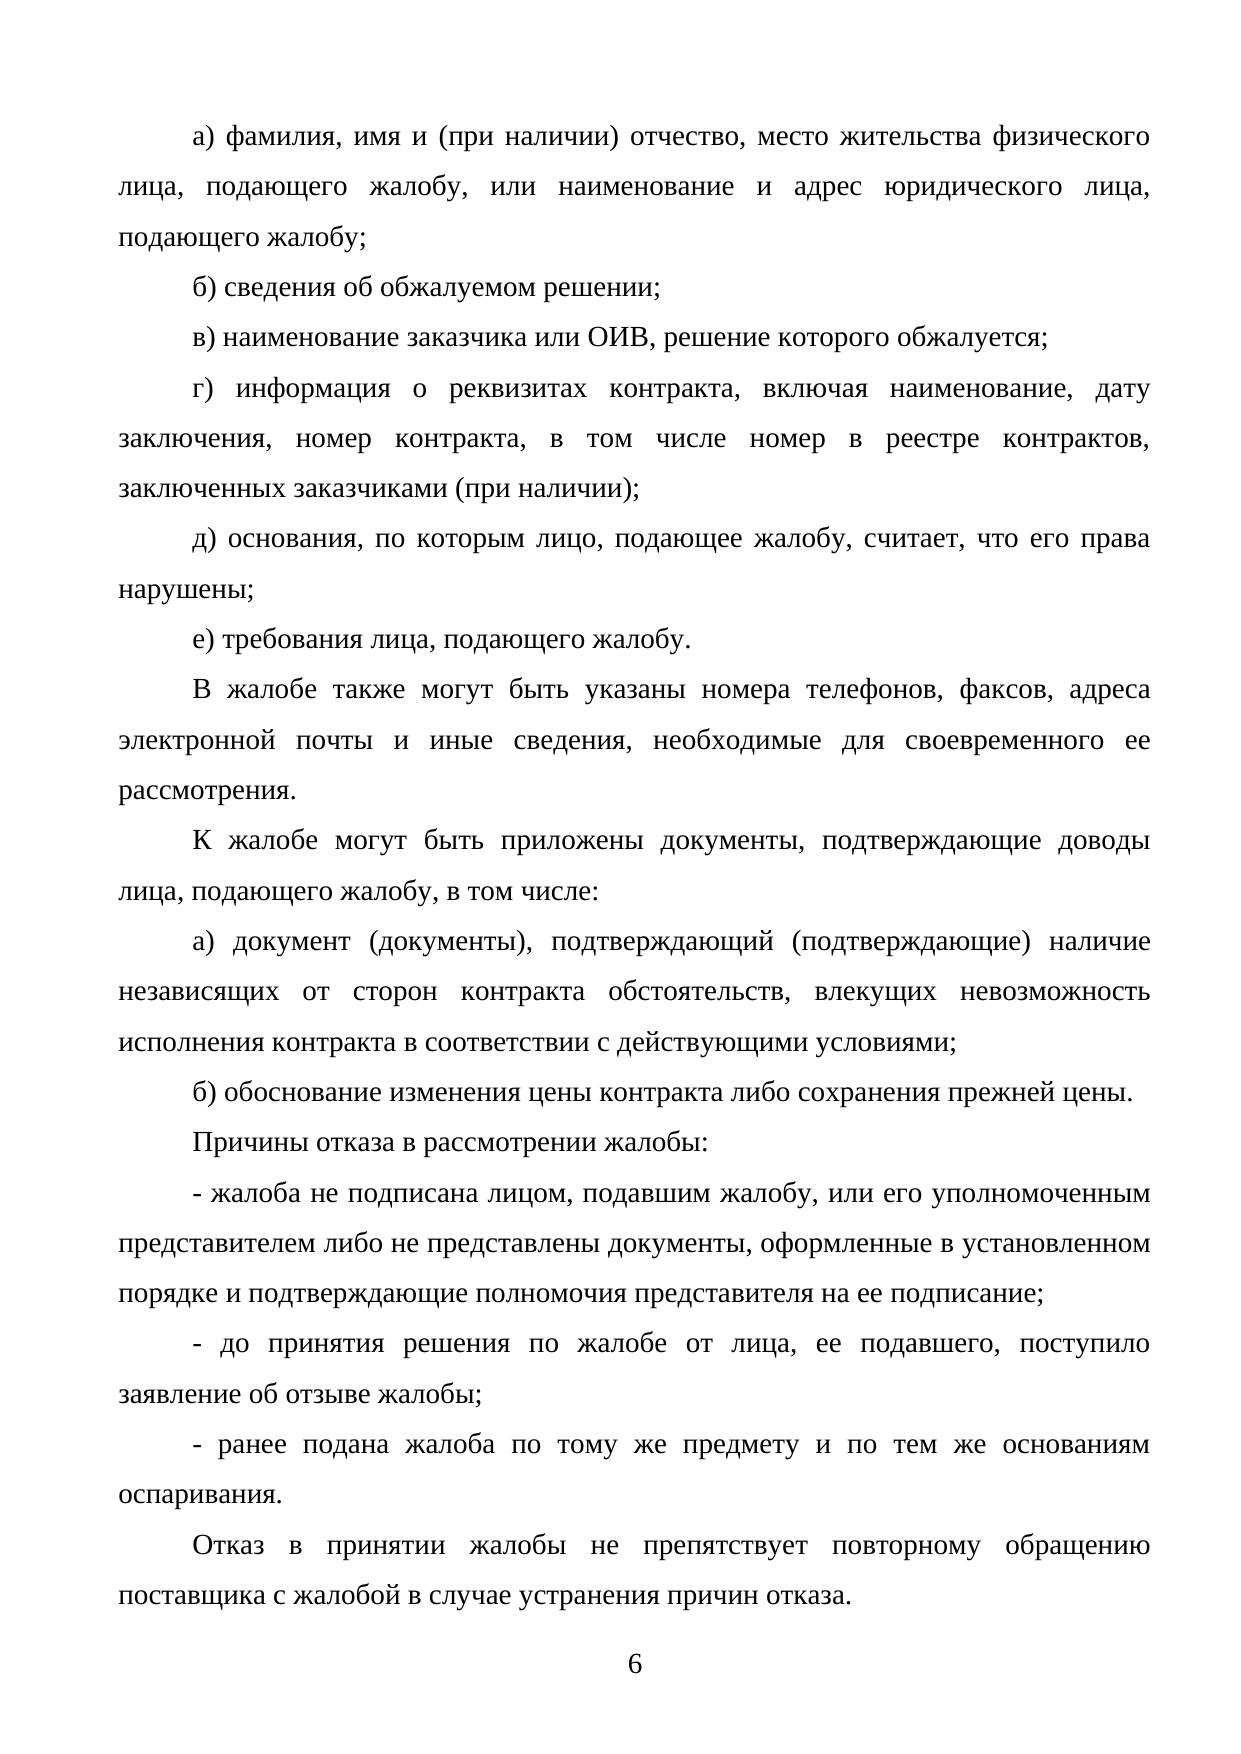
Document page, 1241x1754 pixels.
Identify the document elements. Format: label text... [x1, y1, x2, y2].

text В жалобе также могут быть указаны номера телефонов, факсов, адреса электронной почты и иные сведения, необходимые для своевременного ее рассмотрения. [118, 672, 1152, 806]
text - до принятия решения по жалобе от лица, ее подавшего, поступило заявление об отзыве жалобы; [118, 1326, 1152, 1409]
text Причины отказа в рассмотрении жалобы: [118, 1124, 1152, 1158]
text Отказ в принятии жалобы не препятствует повторному обращению поставщика с жалобой в случае устранения причин отказа. [118, 1527, 1152, 1611]
text К жалобе могут быть приложены документы, подтверждающие доводы лица, подающего жалобу, в том числе: [118, 822, 1152, 906]
text д) основания, по которым лицо, подающее жалобу, считает, что его права нарушены; [118, 521, 1152, 604]
text а) фамилия, имя и (при наличии) отчество, место жительства физического лица, подающего жалобу, или наименование и адрес юридического лица, подающего жалобу; [118, 118, 1152, 252]
text в) наименование заказчика или ОИВ, решение которого обжалуется; [118, 319, 1152, 353]
text б) сведения об обжалуемом решении; [118, 269, 1152, 303]
text а) документ (документы), подтверждающий (подтверждающие) наличие независящих от сторон контракта обстоятельств, влекущих невозможность исполнения контракта в соответствии с действующими условиями; [118, 923, 1152, 1057]
text - ранее подана жалоба по тому же предмету и по тем же основаниям оспаривания. [118, 1426, 1152, 1510]
text е) требования лица, подающего жалобу. [118, 621, 1152, 655]
text б) обоснование изменения цены контракта либо сохранения прежней цены. [118, 1074, 1152, 1108]
text - жалоба не подписана лицом, подавшим жалобу, или его уполномоченным представителем либо не представлены документы, оформленные в установленном порядке и подтверждающие полномочия представителя на ее подписание; [118, 1175, 1152, 1309]
text г) информация о реквизитах контракта, включая наименование, дату заключения, номер контракта, в том числе номер в реестре контрактов, заключенных заказчиками (при наличии); [118, 370, 1152, 504]
